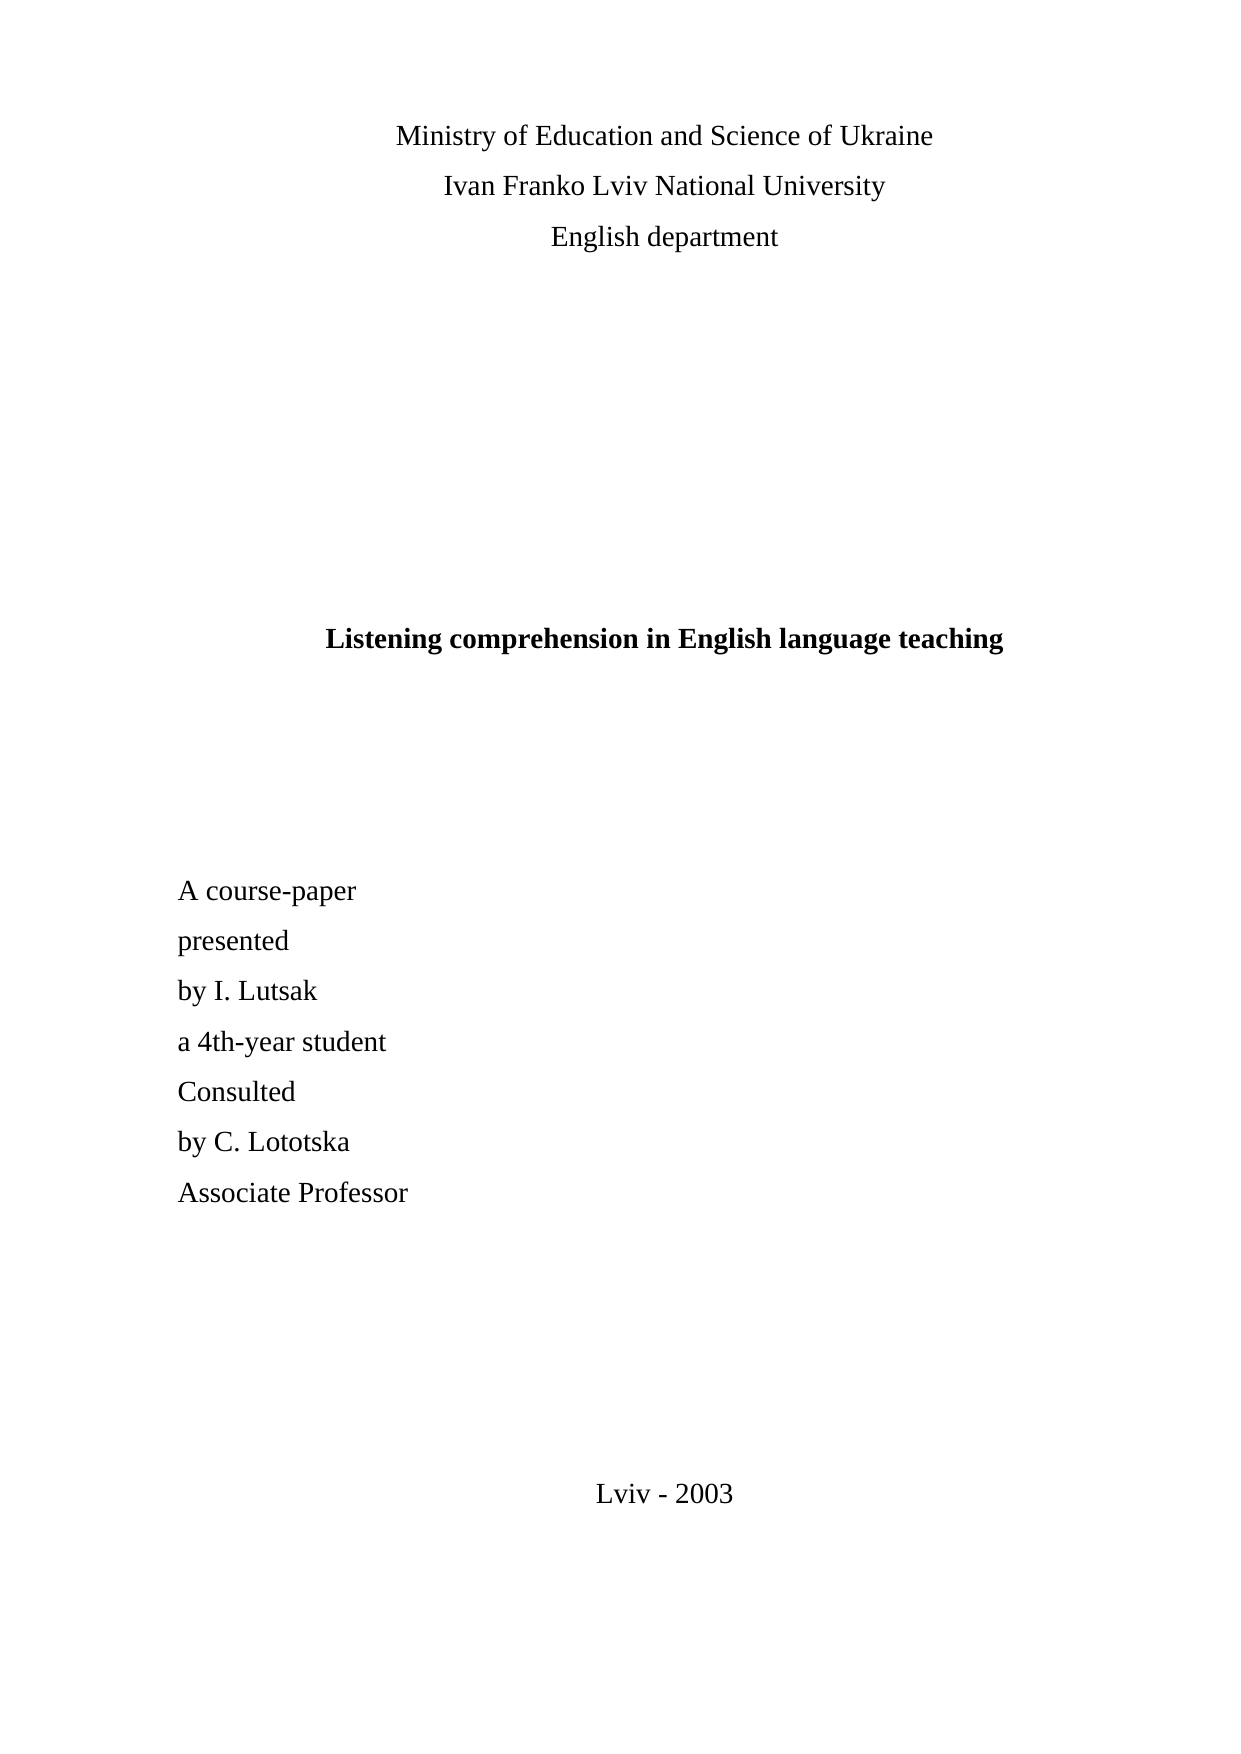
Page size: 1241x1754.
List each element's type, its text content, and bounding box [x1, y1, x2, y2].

text Consulted [177, 1074, 1152, 1108]
text Listening comprehension in English language teaching [177, 621, 1152, 655]
text by C. Lototska [177, 1124, 1152, 1158]
text Lviv - 2003 [177, 1477, 1152, 1510]
text A course-paper [177, 873, 1152, 906]
text Ministry of Education and Science of [177, 118, 1152, 152]
text English department [177, 219, 1152, 252]
text by Lutsak [177, 973, 1152, 1007]
text a 4th-year student [177, 1024, 1152, 1057]
text presented [177, 923, 1152, 957]
text Associate Professor [177, 1175, 1152, 1208]
